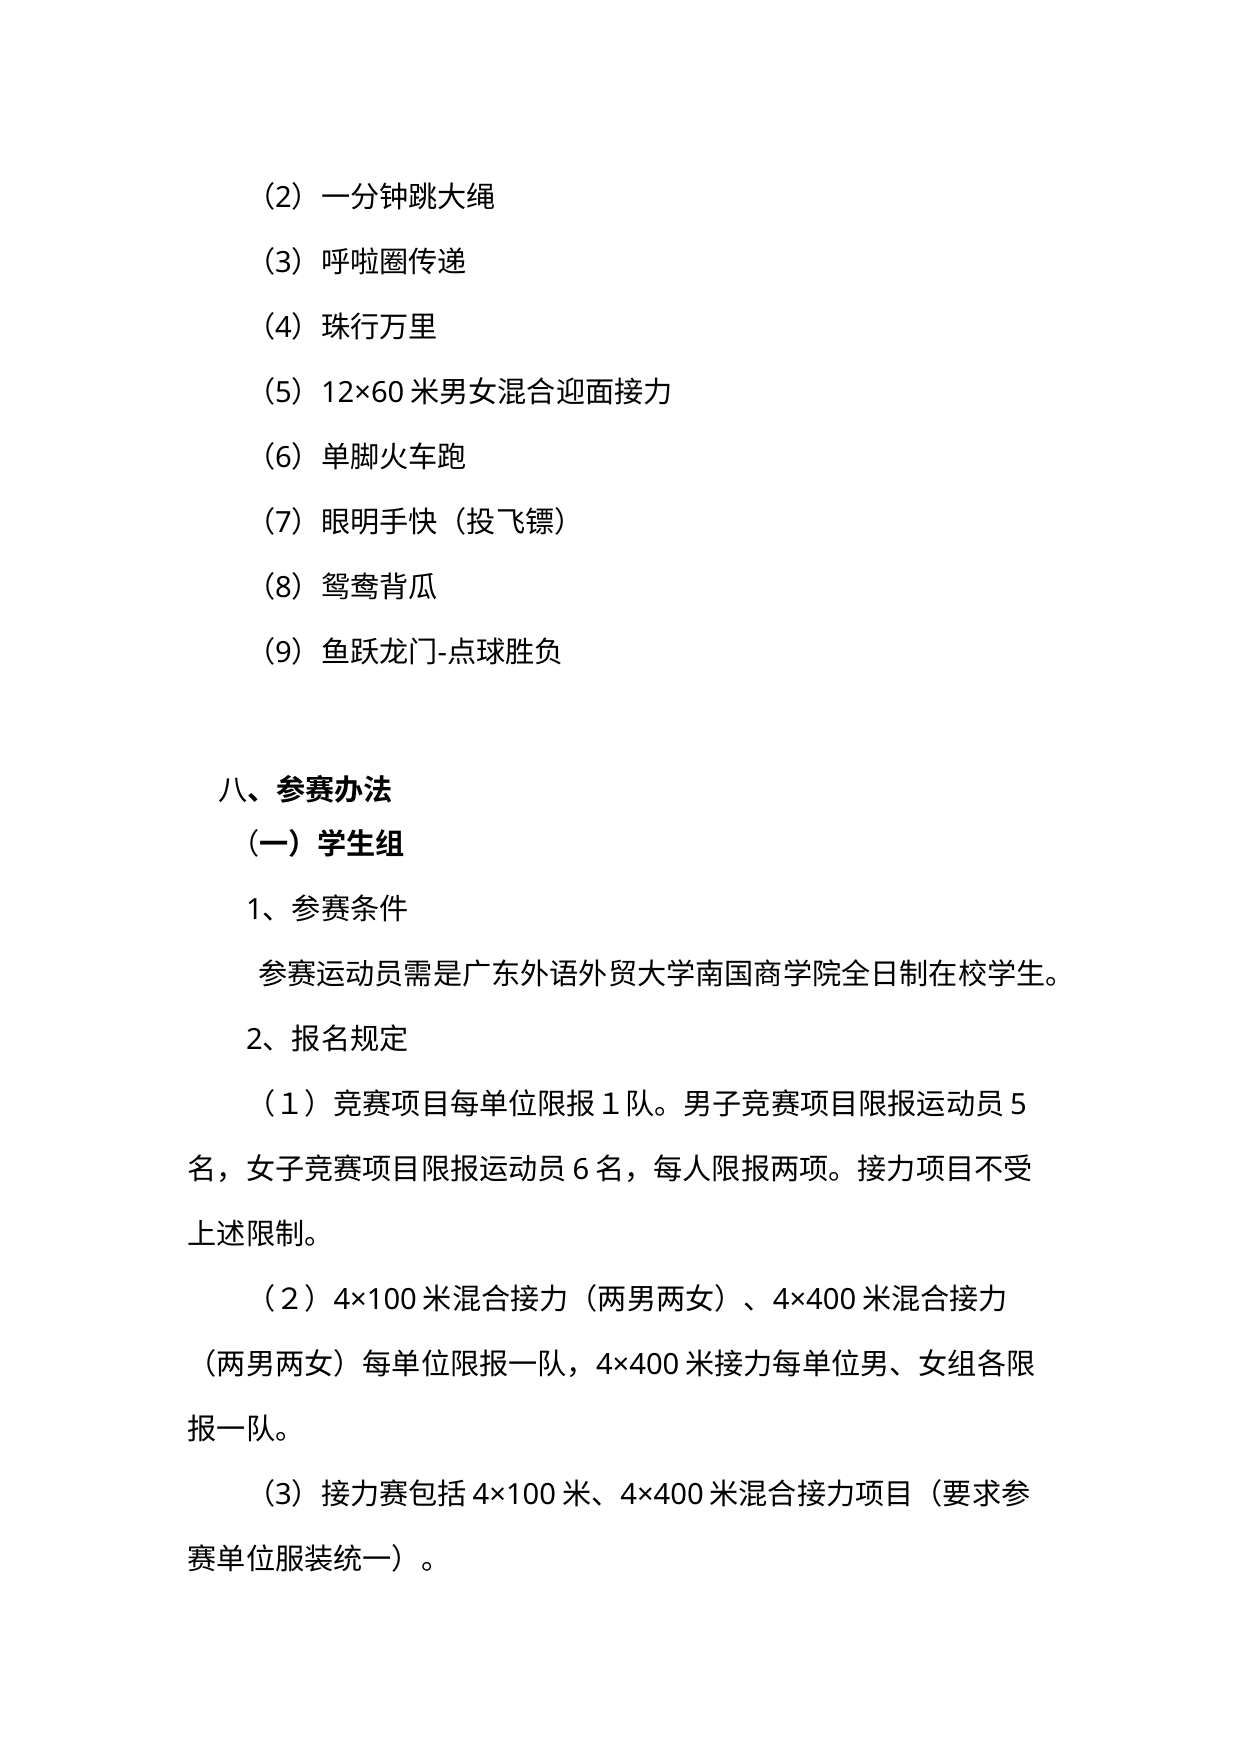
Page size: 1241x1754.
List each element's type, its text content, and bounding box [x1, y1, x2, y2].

text （一）学生组 [187, 809, 1053, 874]
text 1、参赛条件 [187, 874, 1053, 939]
text （6）单脚火车跑 [187, 422, 1053, 487]
text 2、报名规定 [187, 1004, 1053, 1069]
text （9）鱼跃龙门-点球胜负 [187, 617, 1053, 682]
text （7）眼明手快（投飞镖） [187, 487, 1053, 552]
text （3）接力赛包括4×100米、4×400米混合接力项目（要求参赛单位服装统一）。 [187, 1459, 1053, 1589]
text （8）鸳鸯背瓜 [187, 552, 1053, 617]
text （２）4×100米混合接力（两男两女）、4×400米混合接力（两男两女）每单位限报一队，4×400米接力每单位男、女组各限报一队。 [187, 1264, 1053, 1459]
text （5）12×60米男女混合迎面接力 [187, 357, 1053, 422]
text 八、参赛办法 [187, 763, 1053, 809]
text （１）竞赛项目每单位限报１队。男子竞赛项目限报运动员5名，女子竞赛项目限报运动员6名，每人限报两项。接力项目不受上述限制。 [187, 1069, 1053, 1264]
text （2）一分钟跳大绳 [187, 162, 1053, 227]
text （3）呼啦圈传递 [187, 227, 1053, 292]
text （4）珠行万里 [187, 292, 1053, 357]
text 参赛运动员需是广东外语外贸大学南国商学院全日制在校学生。 [187, 939, 1053, 1004]
